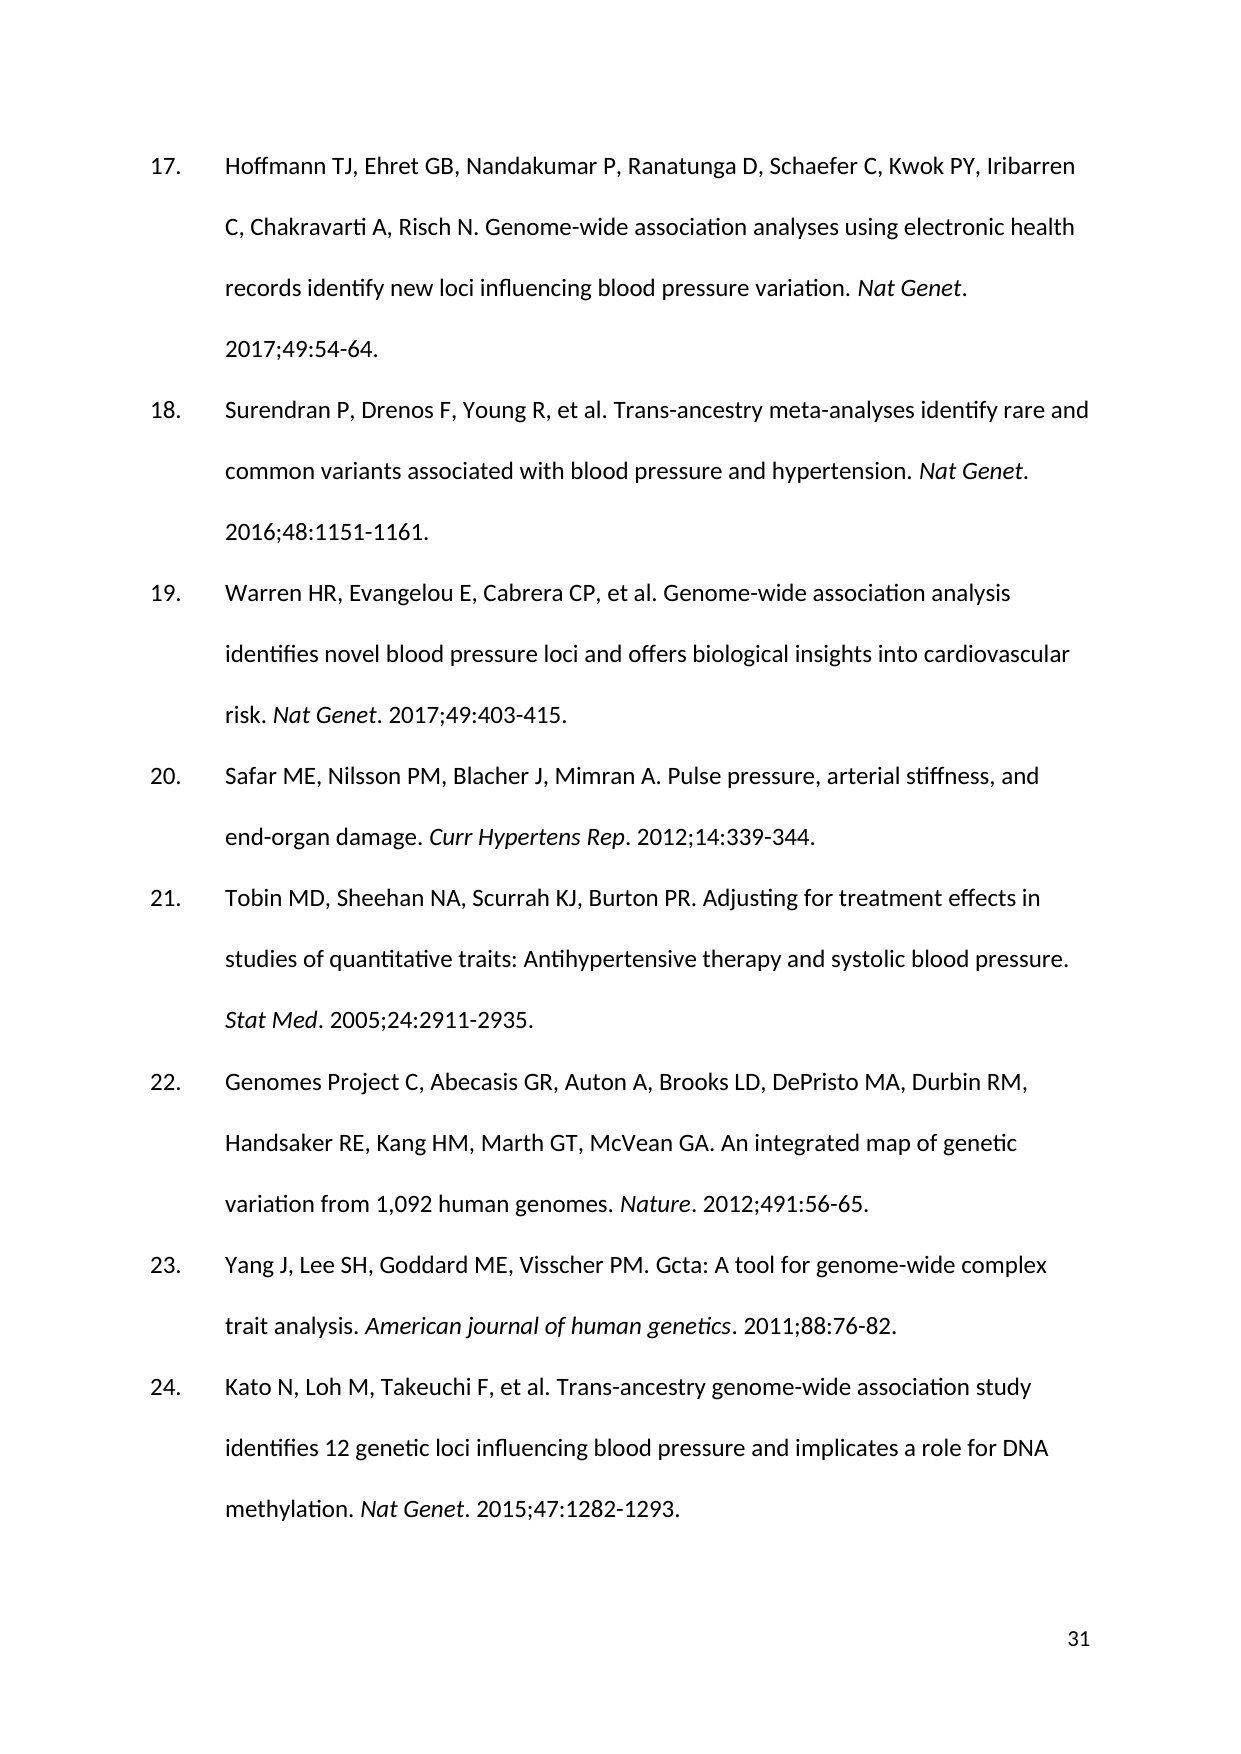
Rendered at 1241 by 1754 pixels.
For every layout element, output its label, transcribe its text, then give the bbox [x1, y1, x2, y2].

text 17. Hoffmann TJ, Ehret GB, Nandakumar P, Ranatunga D, Schaefer C, Kwok PY, Iribarren C, Chakravarti A, Risch N. Genome-wide association analyses using electronic health records identify new loci influencing blood pressure variation. Nat Genet. 2017;49:54-64. [150, 150, 1090, 364]
text 21. Tobin MD, Sheehan NA, Scurrah KJ, Burton PR. Adjusting for treatment effects in studies of quantitative traits: Antihypertensive therapy and systolic blood pressure. Stat Med. 2005;24:2911-2935. [150, 882, 1090, 1035]
text 24. Kato N, Loh M, Takeuchi F, et al. Trans-ancestry genome-wide association study identifies 12 genetic loci influencing blood pressure and implicates a role for DNA methylation. Nat Genet. 2015;47:1282-1293. [150, 1371, 1090, 1523]
text 19. Warren HR, Evangelou E, Cabrera CP, et al. Genome-wide association analysis identifies novel blood pressure loci and offers biological insights into cardiovascular risk. Nat Genet. 2017;49:403-415. [150, 577, 1090, 730]
text 23. Yang J, Lee SH, Goddard ME, Visscher PM. Gcta: A tool for genome-wide complex trait analysis. American journal of human genetics. 2011;88:76-82. [150, 1249, 1090, 1340]
text 20. Safar ME, Nilsson PM, Blacher J, Mimran A. Pulse pressure, arterial stiffness, and end-organ damage. Curr Hypertens Rep. 2012;14:339-344. [150, 760, 1090, 852]
text 18. Surendran P, Drenos F, Young R, et al. Trans-ancestry meta-analyses identify rare and common variants associated with blood pressure and hypertension. Nat Genet. 2016;48:1151-1161. [150, 394, 1090, 547]
text 22. Genomes Project C, Abecasis GR, Auton A, Brooks LD, DePristo MA, Durbin RM, Handsaker RE, Kang HM, Marth GT, McVean GA. An integrated map of genetic variation from 1,092 human genomes. Nature. 2012;491:56-65. [150, 1066, 1090, 1218]
